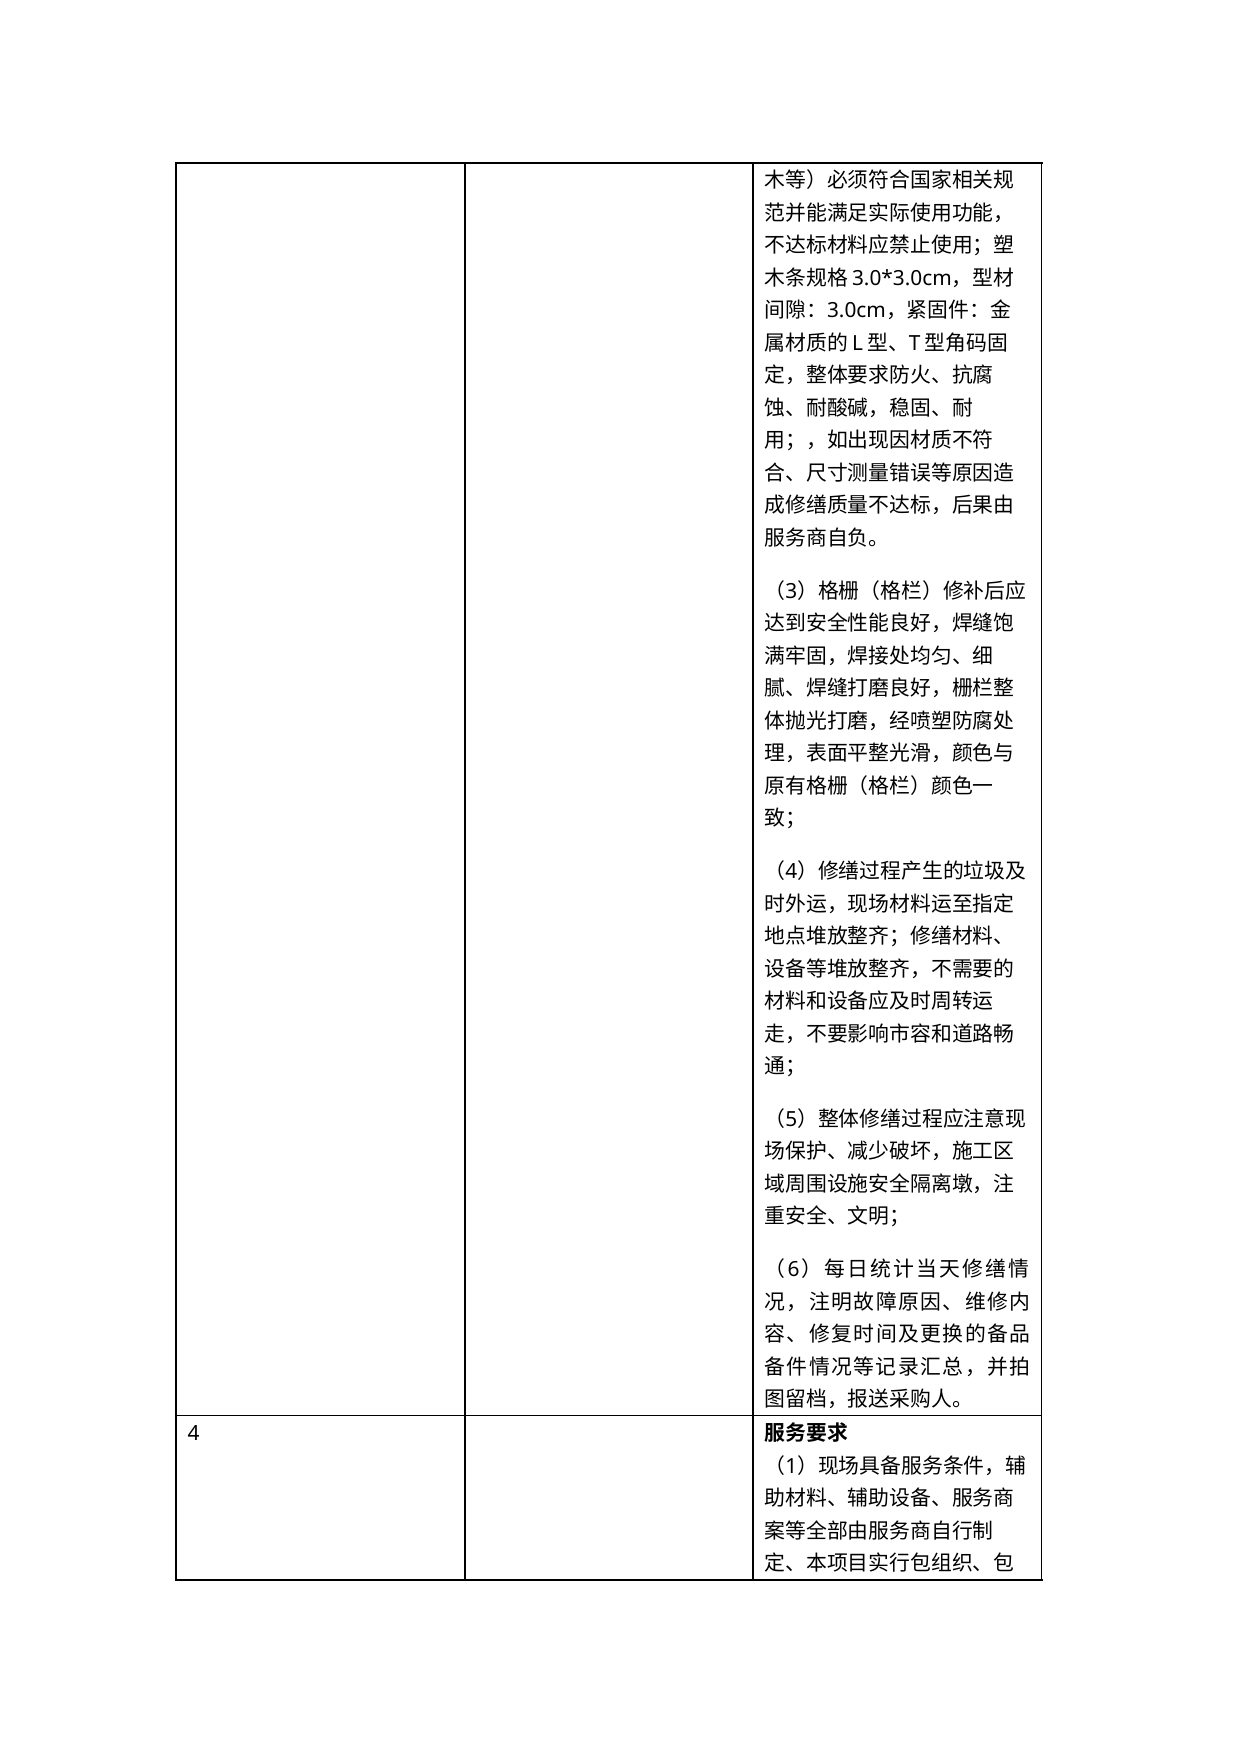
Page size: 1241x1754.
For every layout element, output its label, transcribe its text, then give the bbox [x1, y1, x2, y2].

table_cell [754, 1416, 1041, 1579]
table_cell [754, 164, 1041, 1415]
table_cell [466, 164, 752, 1415]
table_cell [466, 1416, 752, 1579]
table_cell 3 [177, 164, 464, 1415]
table_cell 4 [177, 1416, 464, 1579]
